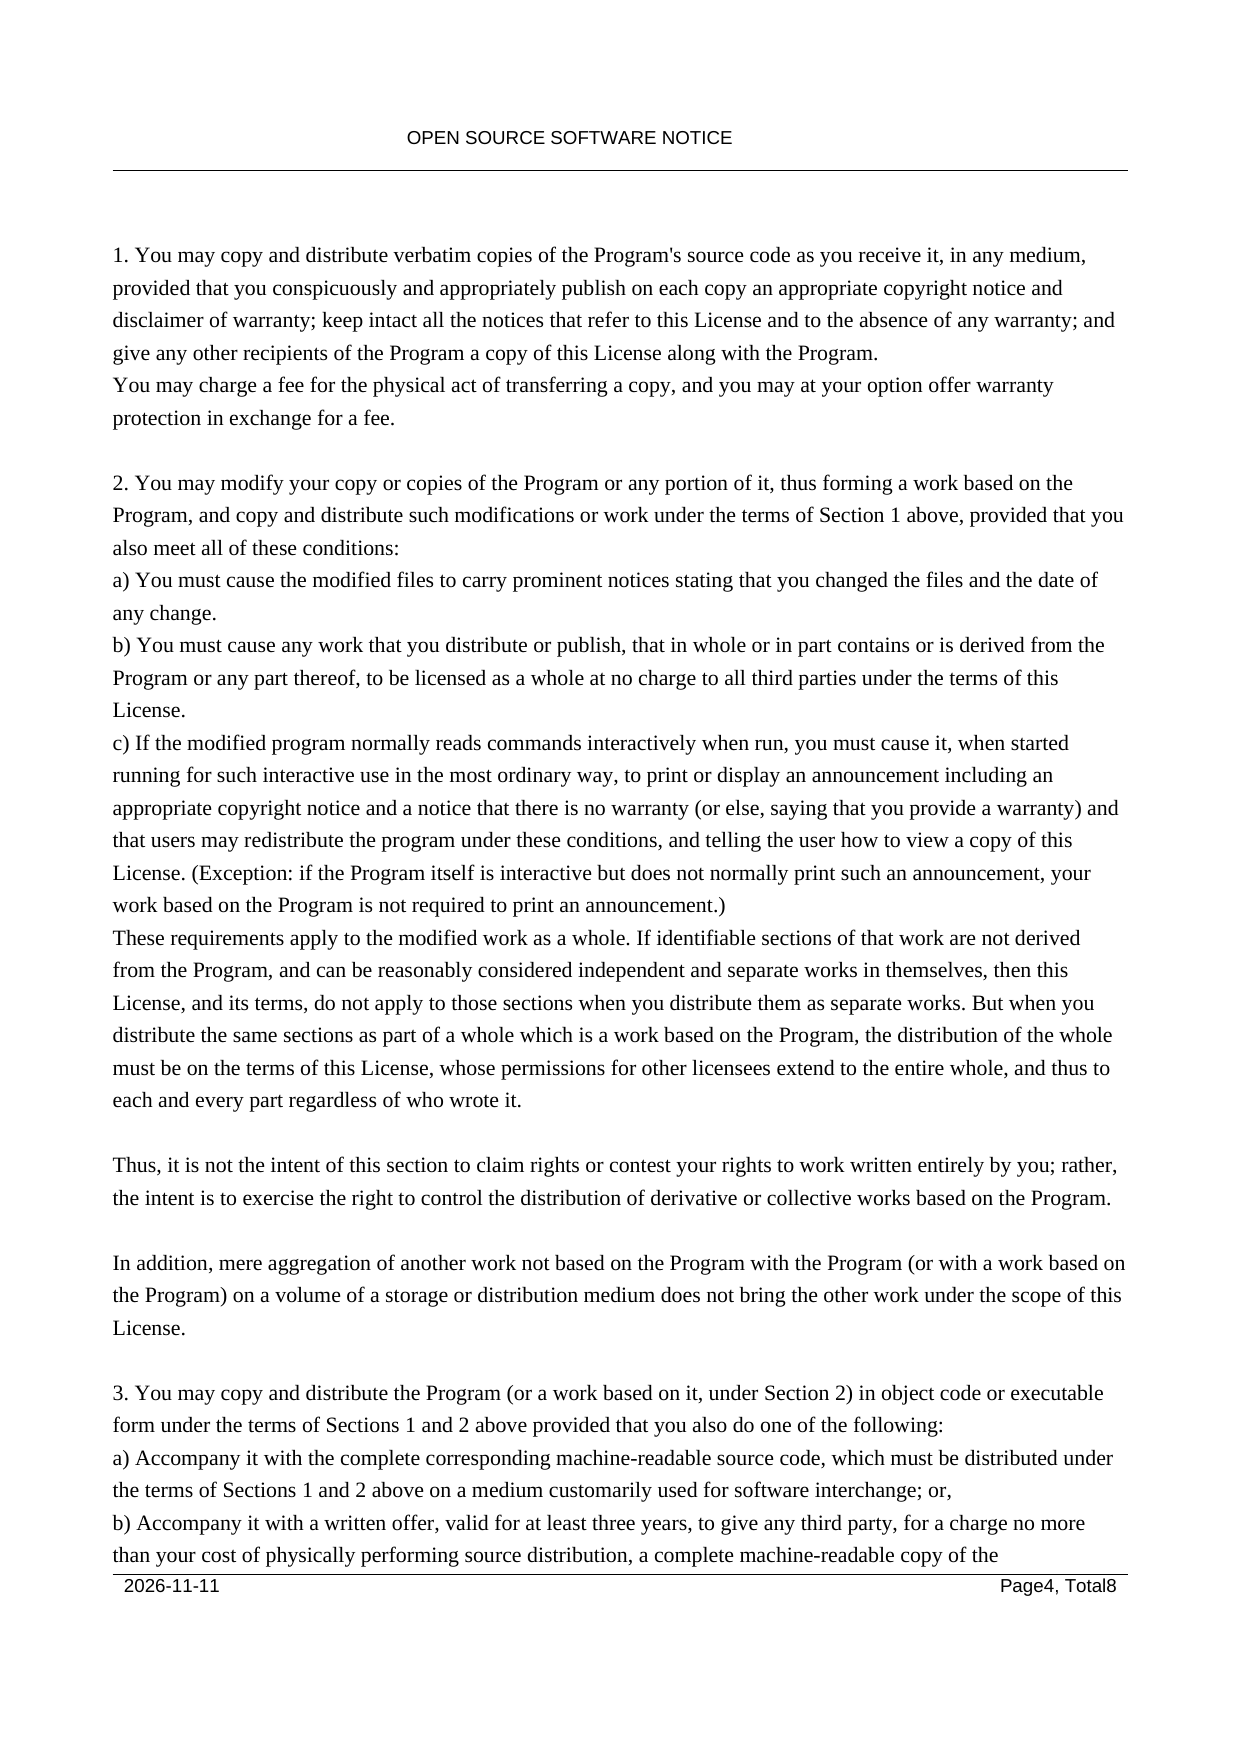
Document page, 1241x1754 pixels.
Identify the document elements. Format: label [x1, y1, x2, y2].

text [112, 206, 1128, 1571]
